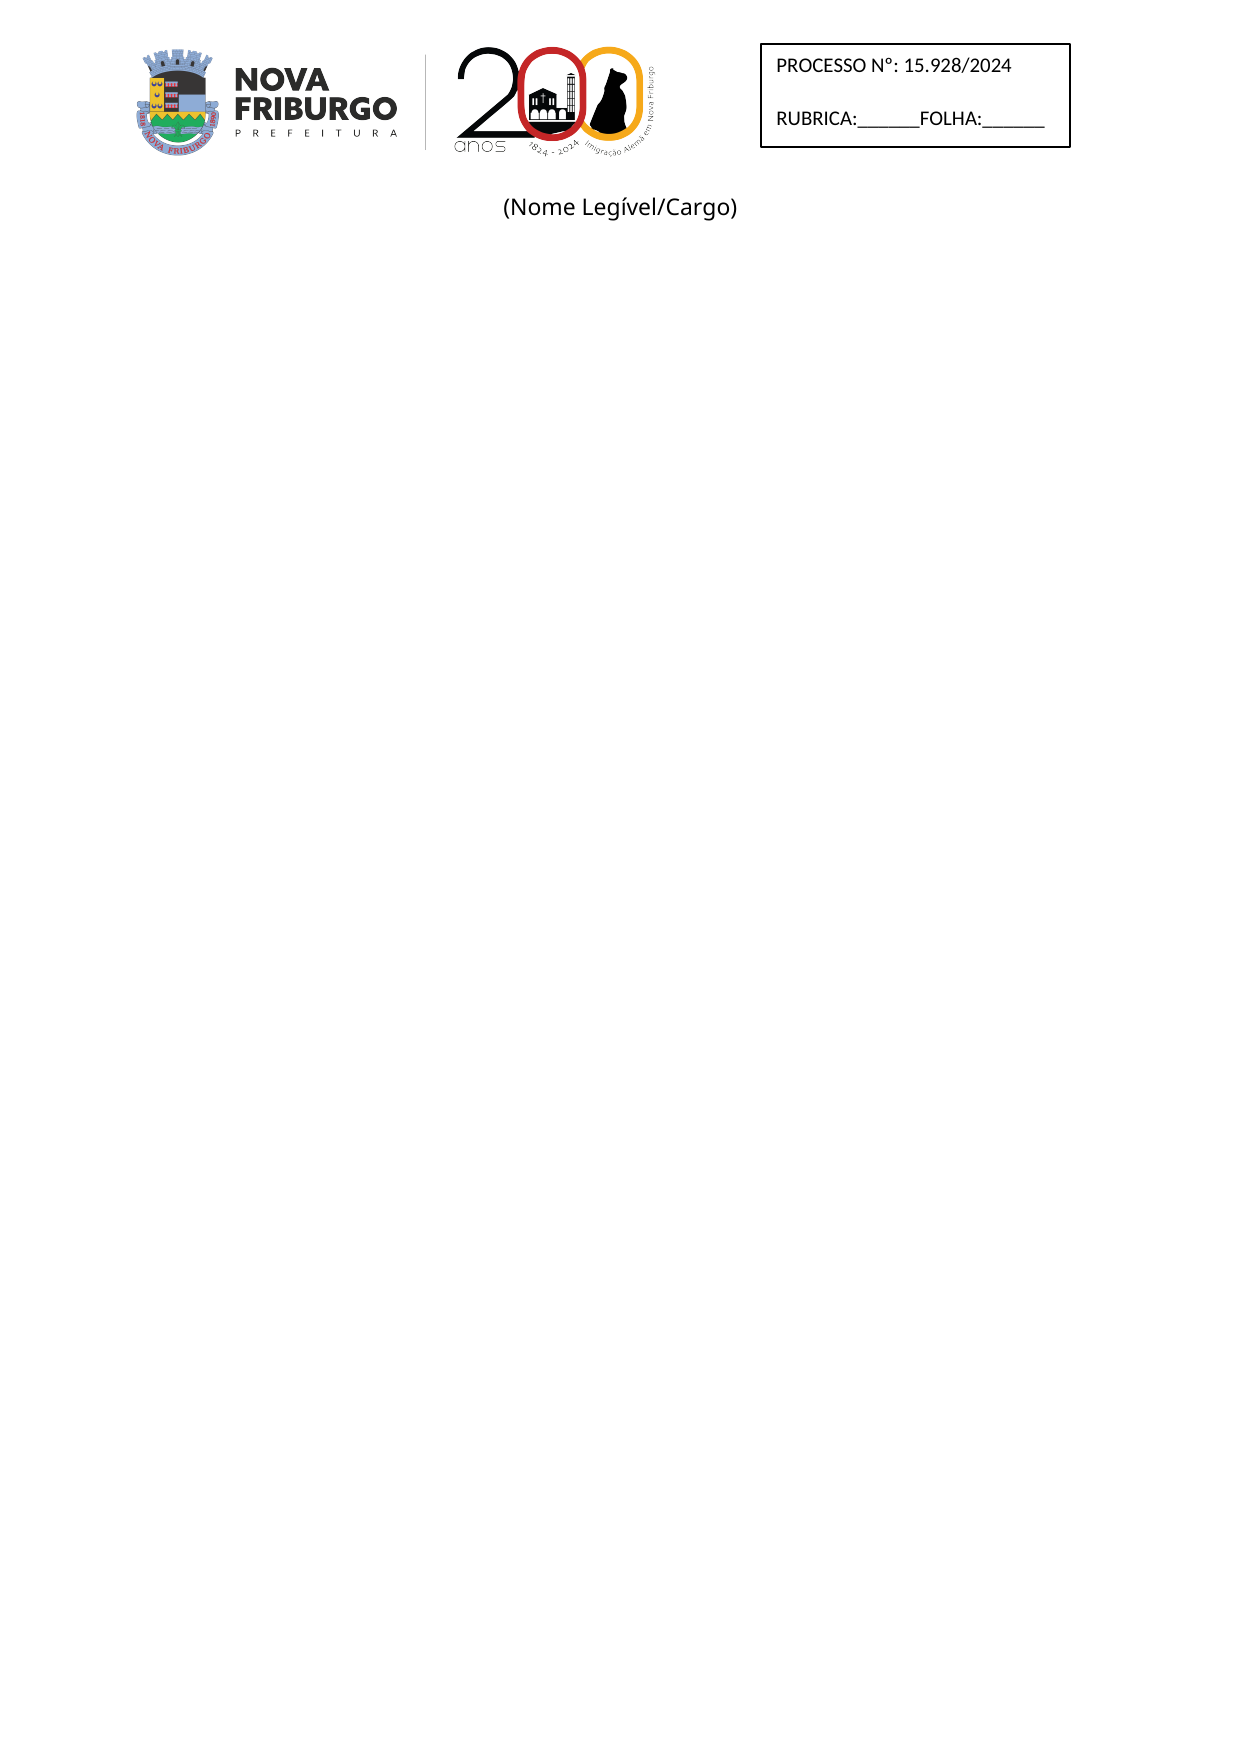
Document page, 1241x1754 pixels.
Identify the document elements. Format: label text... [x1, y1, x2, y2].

text (Nome Legível/Cargo) [148, 191, 1092, 222]
picture [109, 14, 687, 185]
